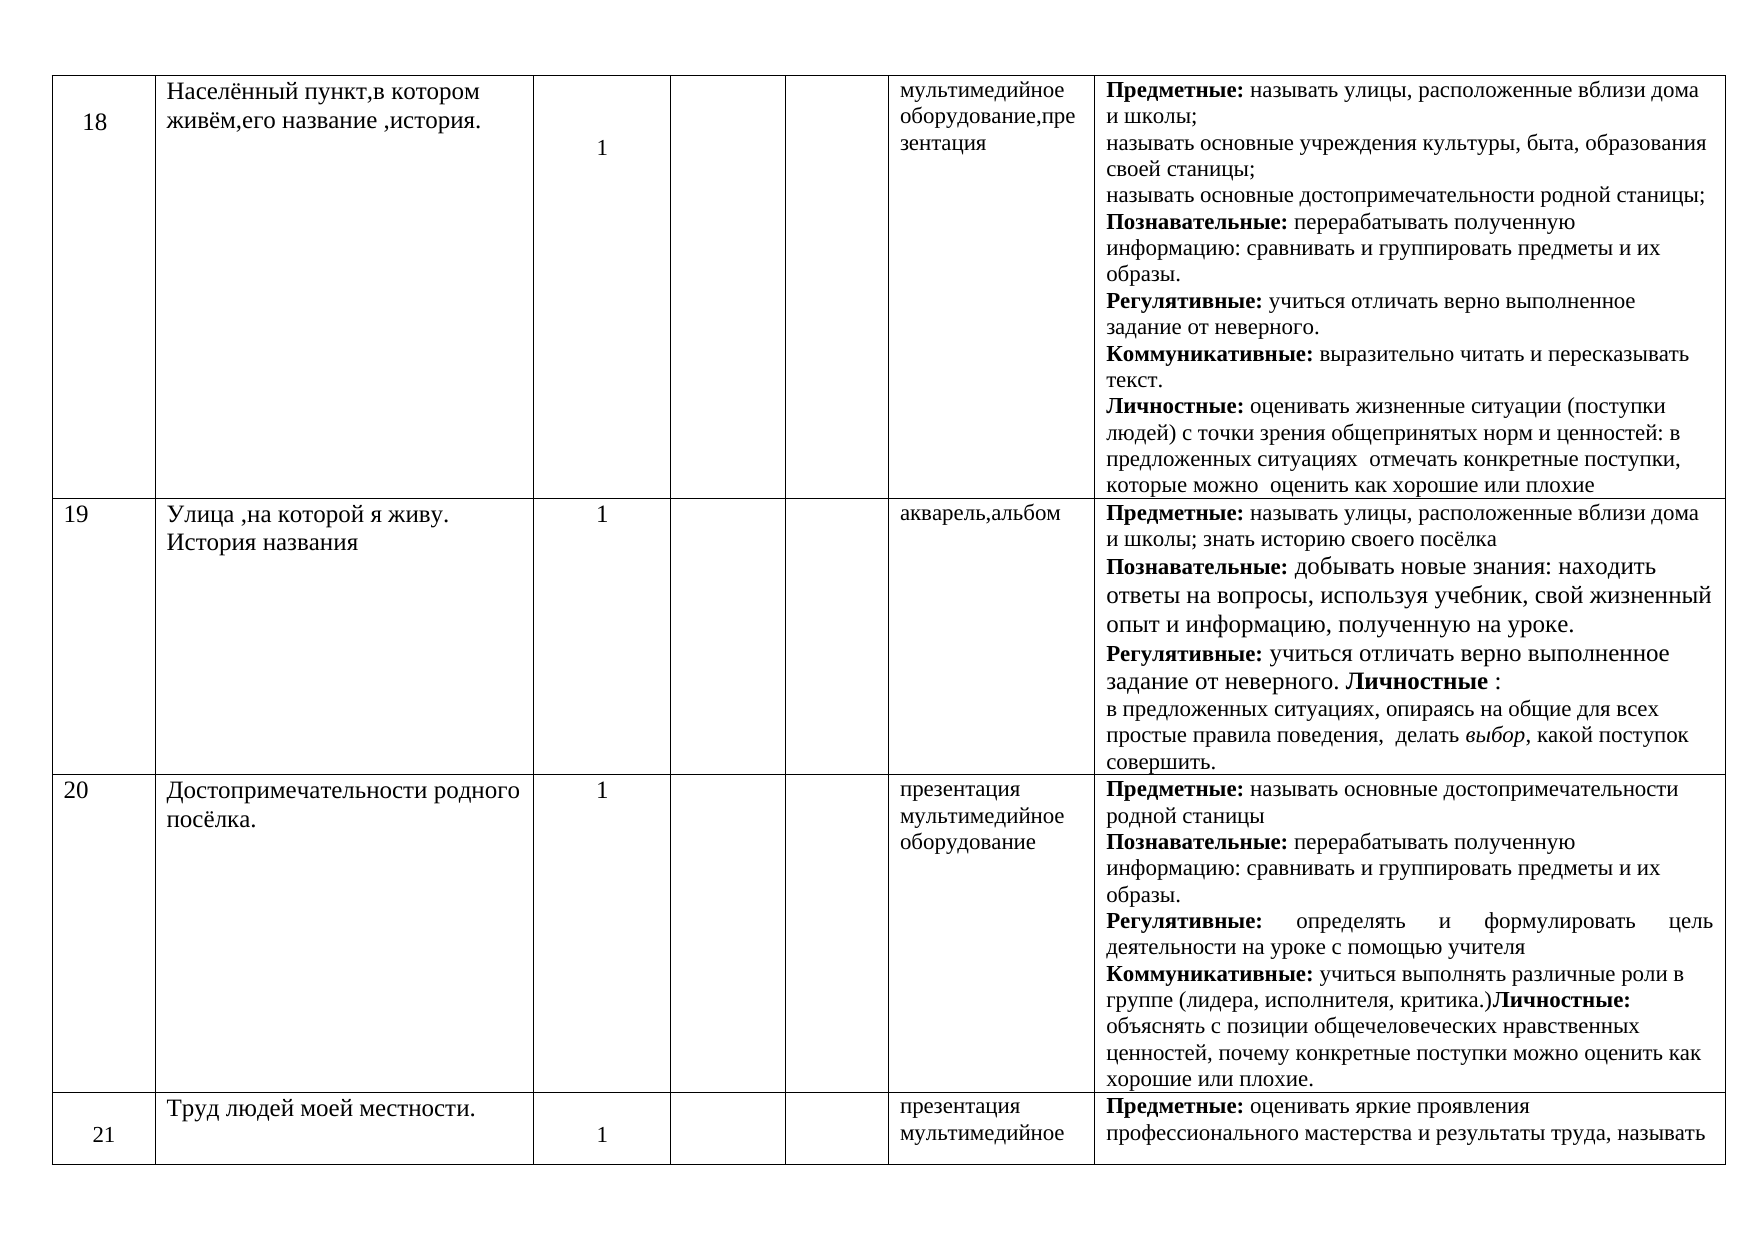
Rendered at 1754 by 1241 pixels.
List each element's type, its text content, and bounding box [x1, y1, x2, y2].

table_cell [671, 76, 785, 498]
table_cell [1095, 1093, 1725, 1164]
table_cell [889, 1093, 1094, 1164]
table_cell 18 [53, 76, 155, 498]
table_cell презентация мультимедийное оборудование [889, 775, 1094, 1092]
table_cell [786, 76, 888, 498]
table_cell [786, 1093, 888, 1164]
table_cell 20 [53, 775, 155, 1092]
table_cell [671, 499, 785, 774]
table_cell 21 [53, 1093, 155, 1164]
table_cell [671, 1093, 785, 1164]
table_cell Предметные: называть улицы, расположенные вблизи дома и школы; знать историю своего посёлка Познавательные: добывать новые знания: находить ответы на вопросы, используя учебник, свой жизненный опыт и информацию, полученную на уроке. Регулятивные: учиться отличать верно выполненное задание от неверного. Личностные : в предложенных ситуациях, опираясь на общие для всех простые правила поведения, делать выбор, какой поступок совершить. [1095, 499, 1725, 774]
table_cell мультимедийное оборудование,презентация [889, 76, 1094, 498]
table_cell [786, 775, 888, 1092]
table_cell [671, 775, 785, 1092]
table_cell Предметные: называть основные достопримечательности родной станицы Познавательные: перерабатывать полученную информацию: сравнивать и группировать предметы и их образы. Регулятивные: определять и формулировать цель деятельности на уроке с помощью учителя Коммуникативные: учиться выполнять различные роли в группе (лидера, исполнителя, критика.)Личностные: объяснять с позиции общечеловеческих нравственных ценностей, почему конкретные поступки можно оценить как хорошие или плохие. [1095, 775, 1725, 1092]
table_cell 1 [534, 76, 670, 498]
table_cell Предметные: называть улицы, расположенные вблизи дома и школы; называть основные учреждения культуры, быта, образования своей станицы; называть основные достопримечательности родной станицы; Познавательные: перерабатывать полученную информацию: сравнивать и группировать предметы и их образы. Регулятивные: учиться отличать верно выполненное задание от неверного. Коммуникативные: выразительно читать и пересказывать текст. Личностные: оценивать жизненные ситуации (поступки людей) с точки зрения общепринятых норм и ценностей: в предложенных ситуациях отмечать конкретные поступки, которые можно оценить как хорошие или плохие [1095, 76, 1725, 498]
table_cell акварель,альбом [889, 499, 1094, 774]
table_cell 1 [534, 499, 670, 774]
table_cell Достопримечательности родного посёлка. [156, 775, 533, 1092]
table_cell 1 [534, 775, 670, 1092]
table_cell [156, 1093, 533, 1164]
table_cell 1 [534, 1093, 670, 1164]
table_cell [786, 499, 888, 774]
table_cell 19 [53, 499, 155, 774]
table_cell Улица ,на которой я живу. История названия [156, 499, 533, 774]
table_cell Населённый пункт,в котором живём,его название ,история. [156, 76, 533, 498]
